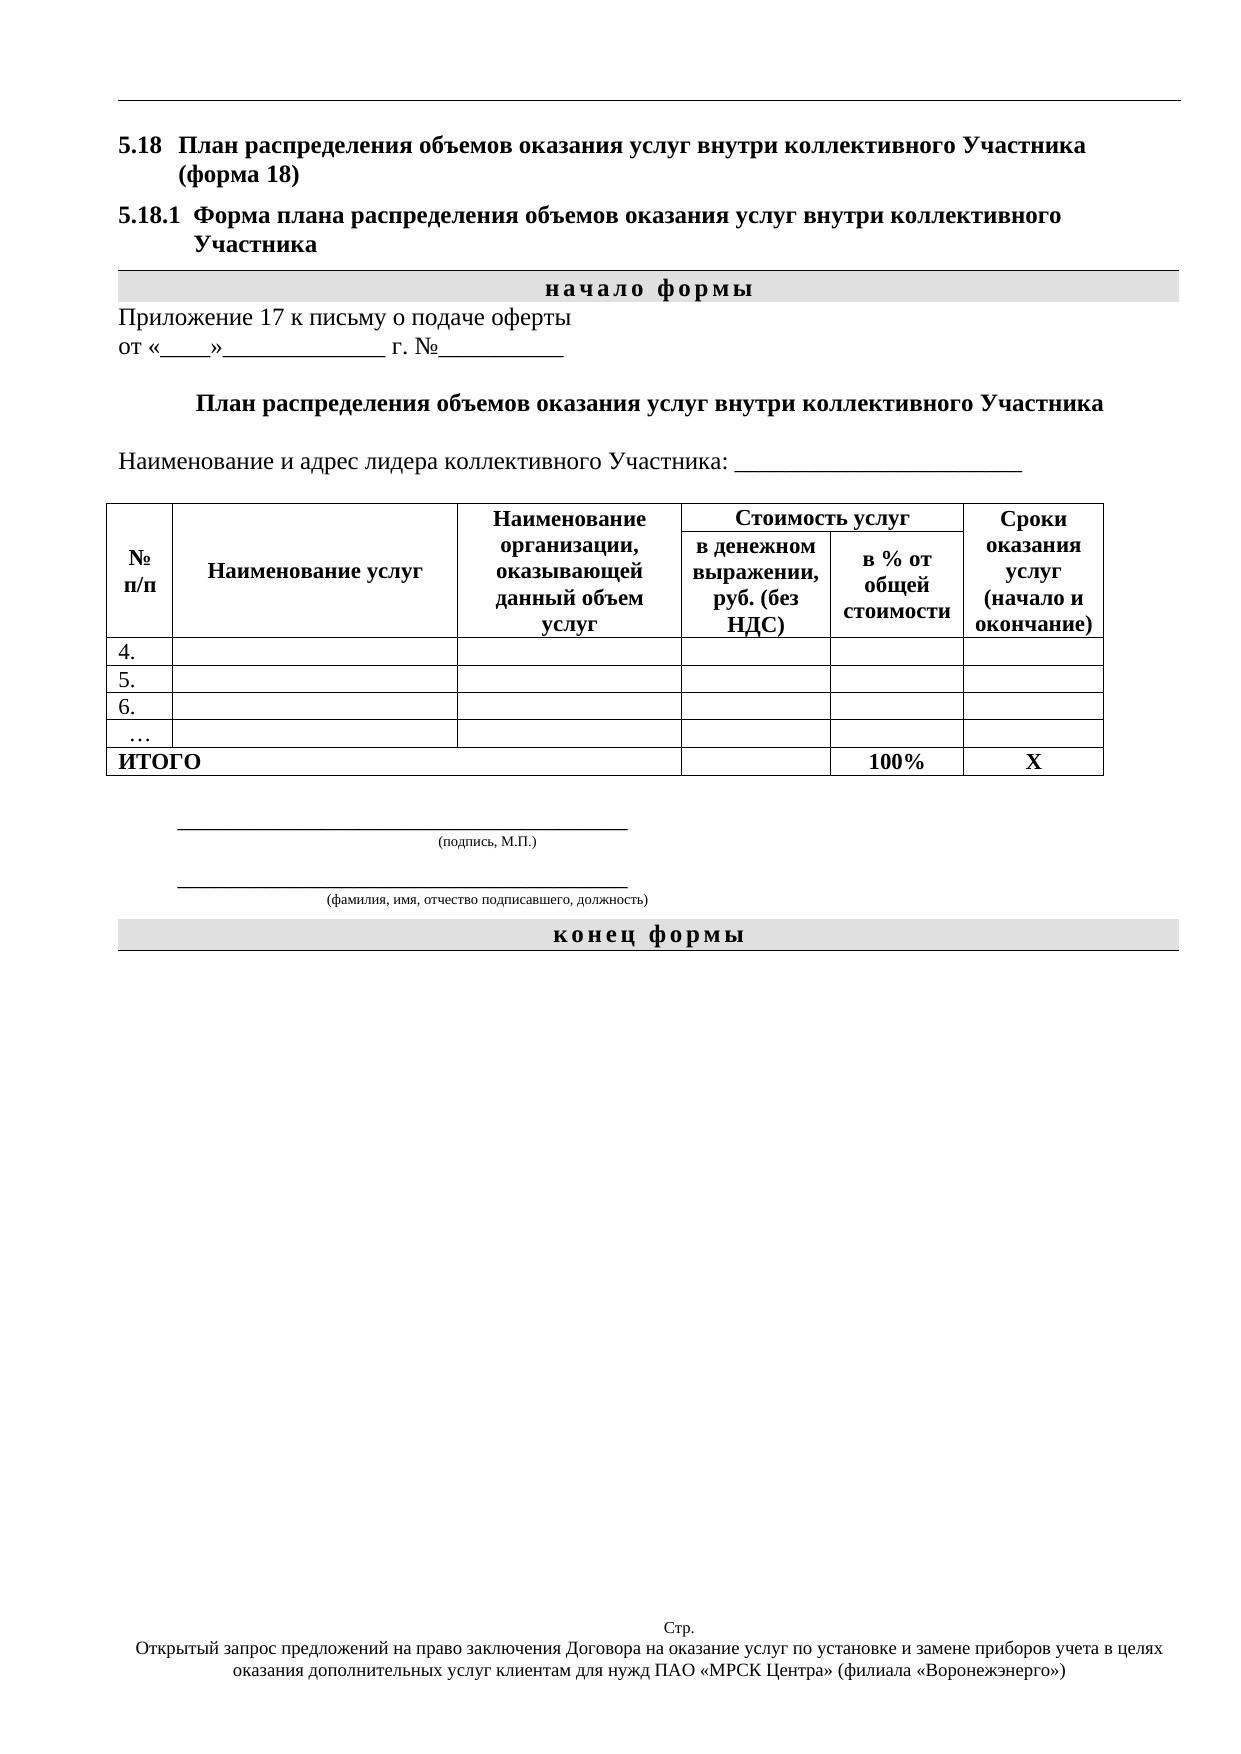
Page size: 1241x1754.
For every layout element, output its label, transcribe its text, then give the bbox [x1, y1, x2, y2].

table_cell [831, 638, 963, 664]
table_cell [964, 638, 1103, 664]
table_cell [682, 720, 830, 747]
table_cell 100% [831, 748, 963, 775]
table_cell [173, 638, 457, 664]
text (фамилия, имя, отчество подписавшего, должность) [118, 891, 797, 919]
table_cell [458, 693, 681, 719]
text ____________________________________ [118, 862, 1181, 891]
text начало формы [118, 271, 1179, 302]
table_header Сроки оказания услуг (начало и окончание) [964, 504, 1103, 637]
table_cell [458, 720, 681, 747]
table_cell [107, 666, 172, 692]
table_cell Х [964, 748, 1103, 775]
table_cell [831, 720, 963, 747]
text Приложение 17 к письму о подаче оферты от «____»_____________ г. №__________ [118, 302, 1181, 359]
text План распределения объемов оказания услуг внутри коллективного Участника [118, 388, 1181, 417]
table_cell [964, 720, 1103, 747]
text конец формы [118, 919, 1179, 950]
table_header Стоимость услуг [682, 504, 963, 531]
text ____________________________________ [118, 804, 1181, 833]
table_cell [831, 666, 963, 692]
subtitle Форма плана распределения объемов оказания услуг внутри коллективного Участника [118, 200, 1181, 258]
table_cell [173, 693, 457, 719]
table_cell [831, 693, 963, 719]
table_cell [107, 693, 172, 719]
table_cell [682, 638, 830, 664]
table_cell [173, 666, 457, 692]
table_cell [682, 693, 830, 719]
table_cell [458, 638, 681, 664]
table_cell [964, 666, 1103, 692]
table_cell [682, 666, 830, 692]
table_cell [682, 748, 830, 775]
table_cell … [107, 720, 172, 747]
table_cell [107, 638, 172, 664]
table_cell [458, 666, 681, 692]
table_cell ИТОГО [107, 748, 681, 775]
table_header Наименование услуг [173, 504, 457, 637]
table_cell в % от общей стоимости [831, 532, 963, 637]
table_cell [173, 720, 457, 747]
text (подпись, М.П.) [118, 833, 797, 862]
table_header Наименование организации, оказывающей данный объем услуг [458, 504, 681, 637]
table_cell [964, 693, 1103, 719]
table_cell в денежном выражении, руб. (без НДС) [682, 532, 830, 637]
table_header № п/п [107, 504, 172, 637]
text Наименование и адрес лидера коллективного Участника: _______________________ [118, 446, 1181, 474]
subtitle План распределения объемов оказания услуг внутри коллективного Участника (форма 18) [118, 130, 1181, 188]
